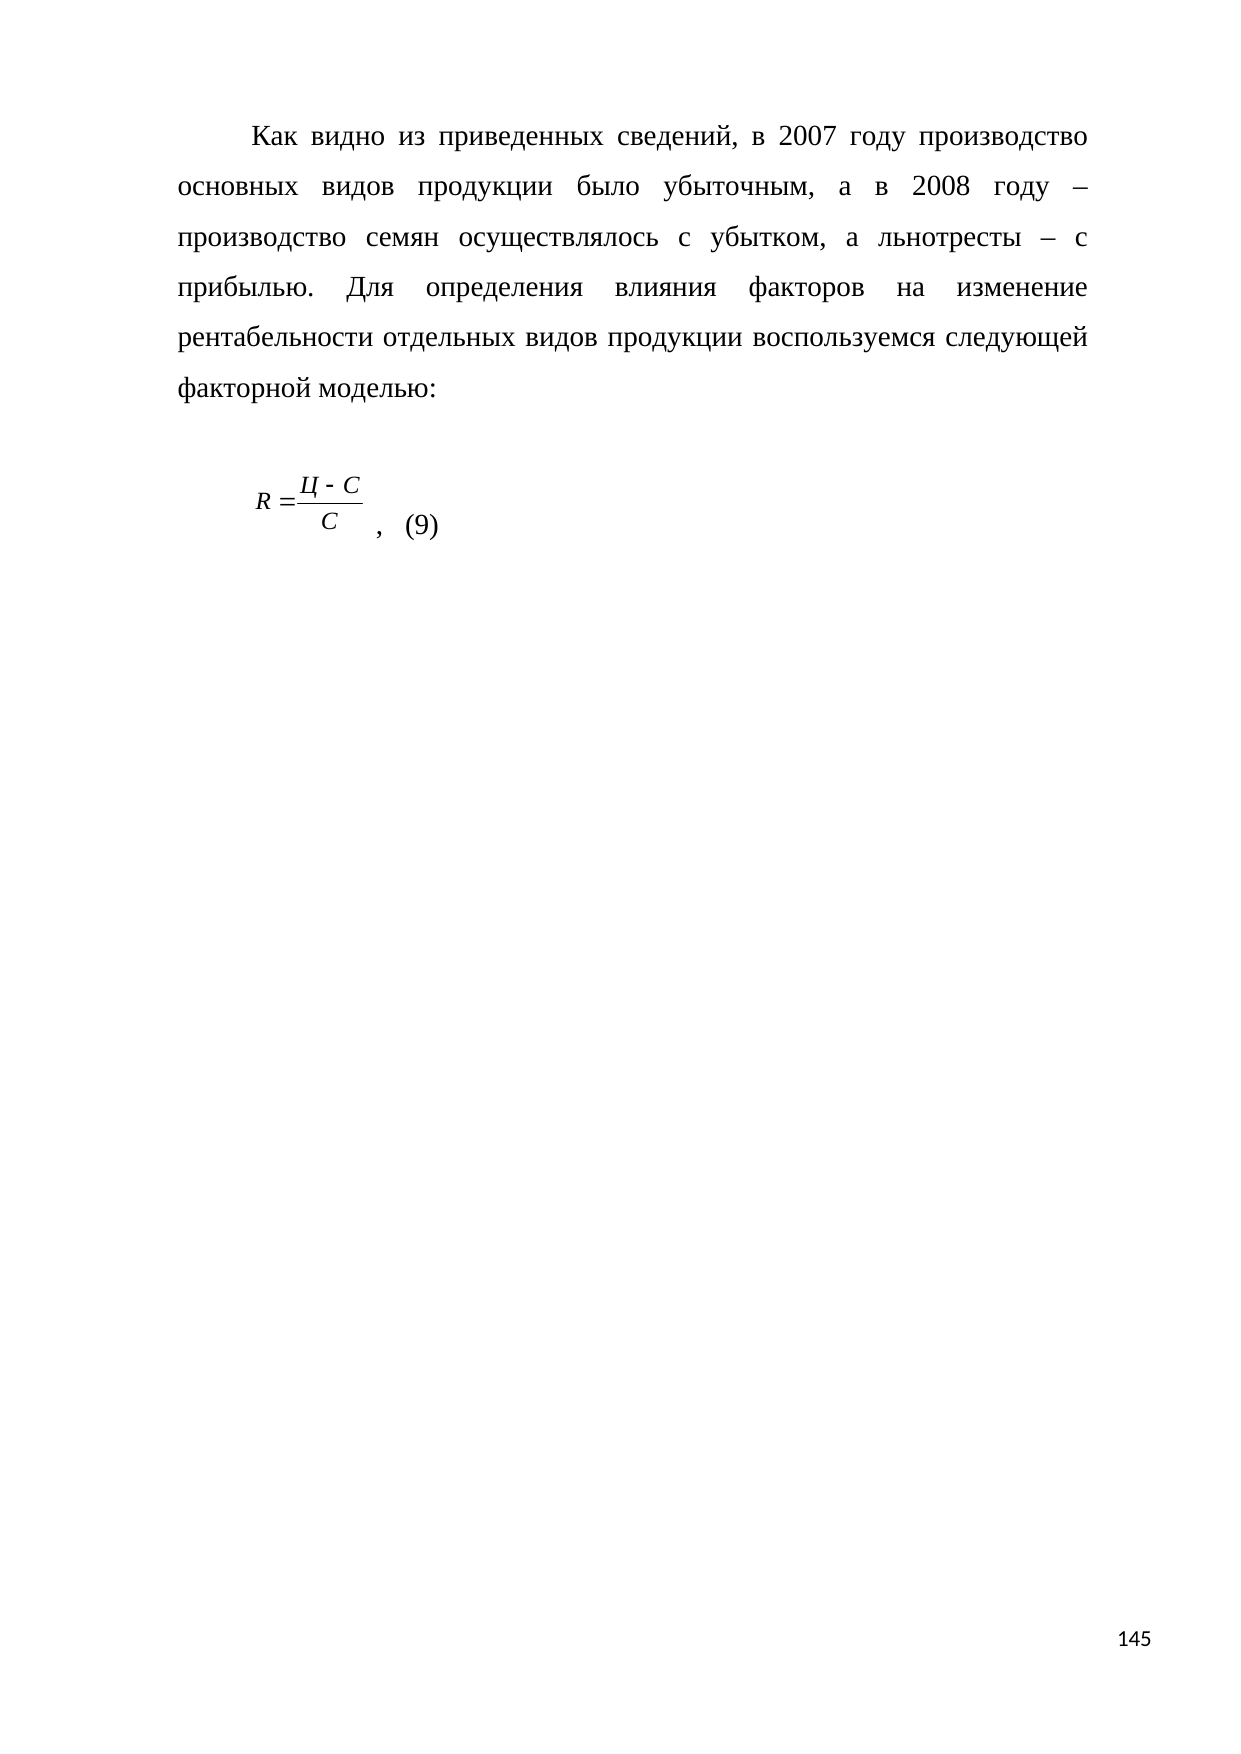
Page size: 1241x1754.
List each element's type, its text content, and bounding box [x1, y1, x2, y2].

text , (9) [177, 470, 1088, 541]
text Как видно из приведенных сведений, в 2007 году производство основных видов продукции было убыточным, а в 2008 году – производство семян осуществлялось с убытком, а льнотресты – с прибылью. Для определения влияния факторов на изменение рентабельности отдельных видов продукции воспользуемся следующей факторной моделью: [177, 118, 1088, 403]
